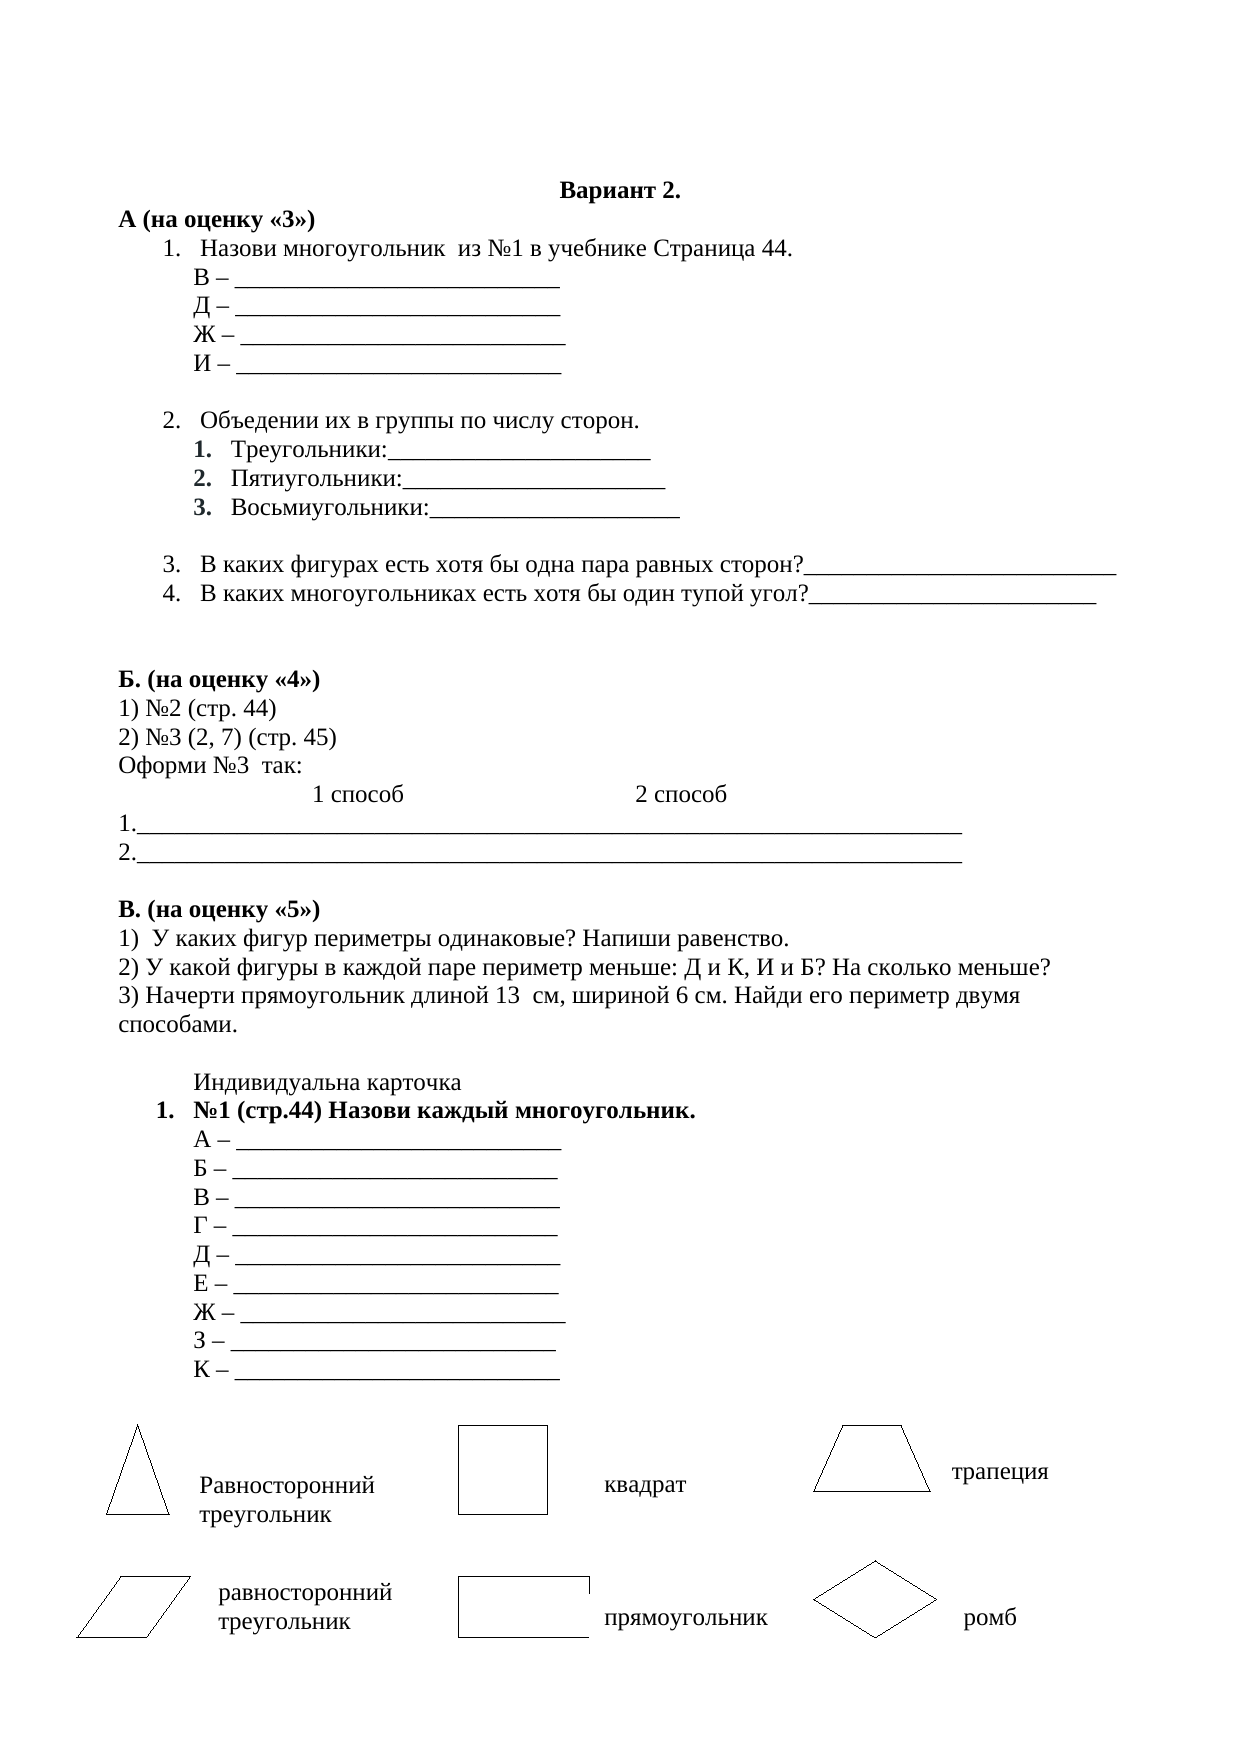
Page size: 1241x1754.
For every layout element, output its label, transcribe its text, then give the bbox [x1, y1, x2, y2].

text 1) №2 (стр. 44) [118, 693, 1122, 722]
list Д – __________________________ [193, 1239, 1122, 1268]
text 2.__________________________________________________________________ [118, 837, 1122, 866]
list З – __________________________ [193, 1326, 1122, 1354]
list В – __________________________ [193, 262, 1122, 291]
list А – __________________________ [193, 1124, 1122, 1153]
list №1 (стр.44) Назови каждый многоугольник. [156, 1096, 1122, 1124]
text 2) У какой фигуры в каждой паре периметр меньше: Д и К, И и Б? На сколько меньше? [118, 952, 1122, 981]
text В. (на оценку «5») [118, 894, 1122, 923]
list К – __________________________ [193, 1354, 1122, 1383]
list Ж – __________________________ [193, 319, 1122, 348]
text Вариант 2. [118, 176, 1122, 204]
text 3) Начерти прямоугольник длиной 13 см, шириной 6 см. Найди его периметр двумя способами. [118, 981, 1122, 1038]
text 1 способ 2 способ [118, 779, 1122, 808]
list Д – __________________________ [193, 291, 1122, 319]
text 2) №3 (2, 7) (стр. 45) [118, 722, 1122, 751]
list Ж – __________________________ [193, 1297, 1122, 1326]
list Восьмиугольники:____________________ [193, 492, 1122, 521]
list Пятиугольники:_____________________ [193, 463, 1122, 492]
list Объедении их в группы по числу сторон. [162, 406, 1122, 434]
list Б – __________________________ [193, 1153, 1122, 1182]
list Г – __________________________ [193, 1211, 1122, 1239]
list Е – __________________________ [193, 1268, 1122, 1297]
text 1.__________________________________________________________________ [118, 808, 1122, 837]
text Оформи №3 так: [118, 751, 1122, 779]
list Индивидуальна карточка [193, 1067, 1122, 1096]
list В каких фигурах есть хотя бы одна пара равных сторон?_________________________ [162, 549, 1122, 578]
list И – __________________________ [193, 348, 1122, 377]
list Назови многоугольник из №1 в учебнике Страница 44. [162, 233, 1122, 262]
list Треугольники:_____________________ [193, 434, 1122, 463]
text А (на оценку «3») [118, 204, 1122, 233]
list В – __________________________ [193, 1182, 1122, 1211]
text 1) У каких фигур периметры одинаковые? Напиши равенство. [118, 923, 1122, 952]
text Б. (на оценку «4») [118, 664, 1122, 693]
list В каких многоугольниках есть хотя бы один тупой угол?_______________________ [162, 578, 1122, 607]
